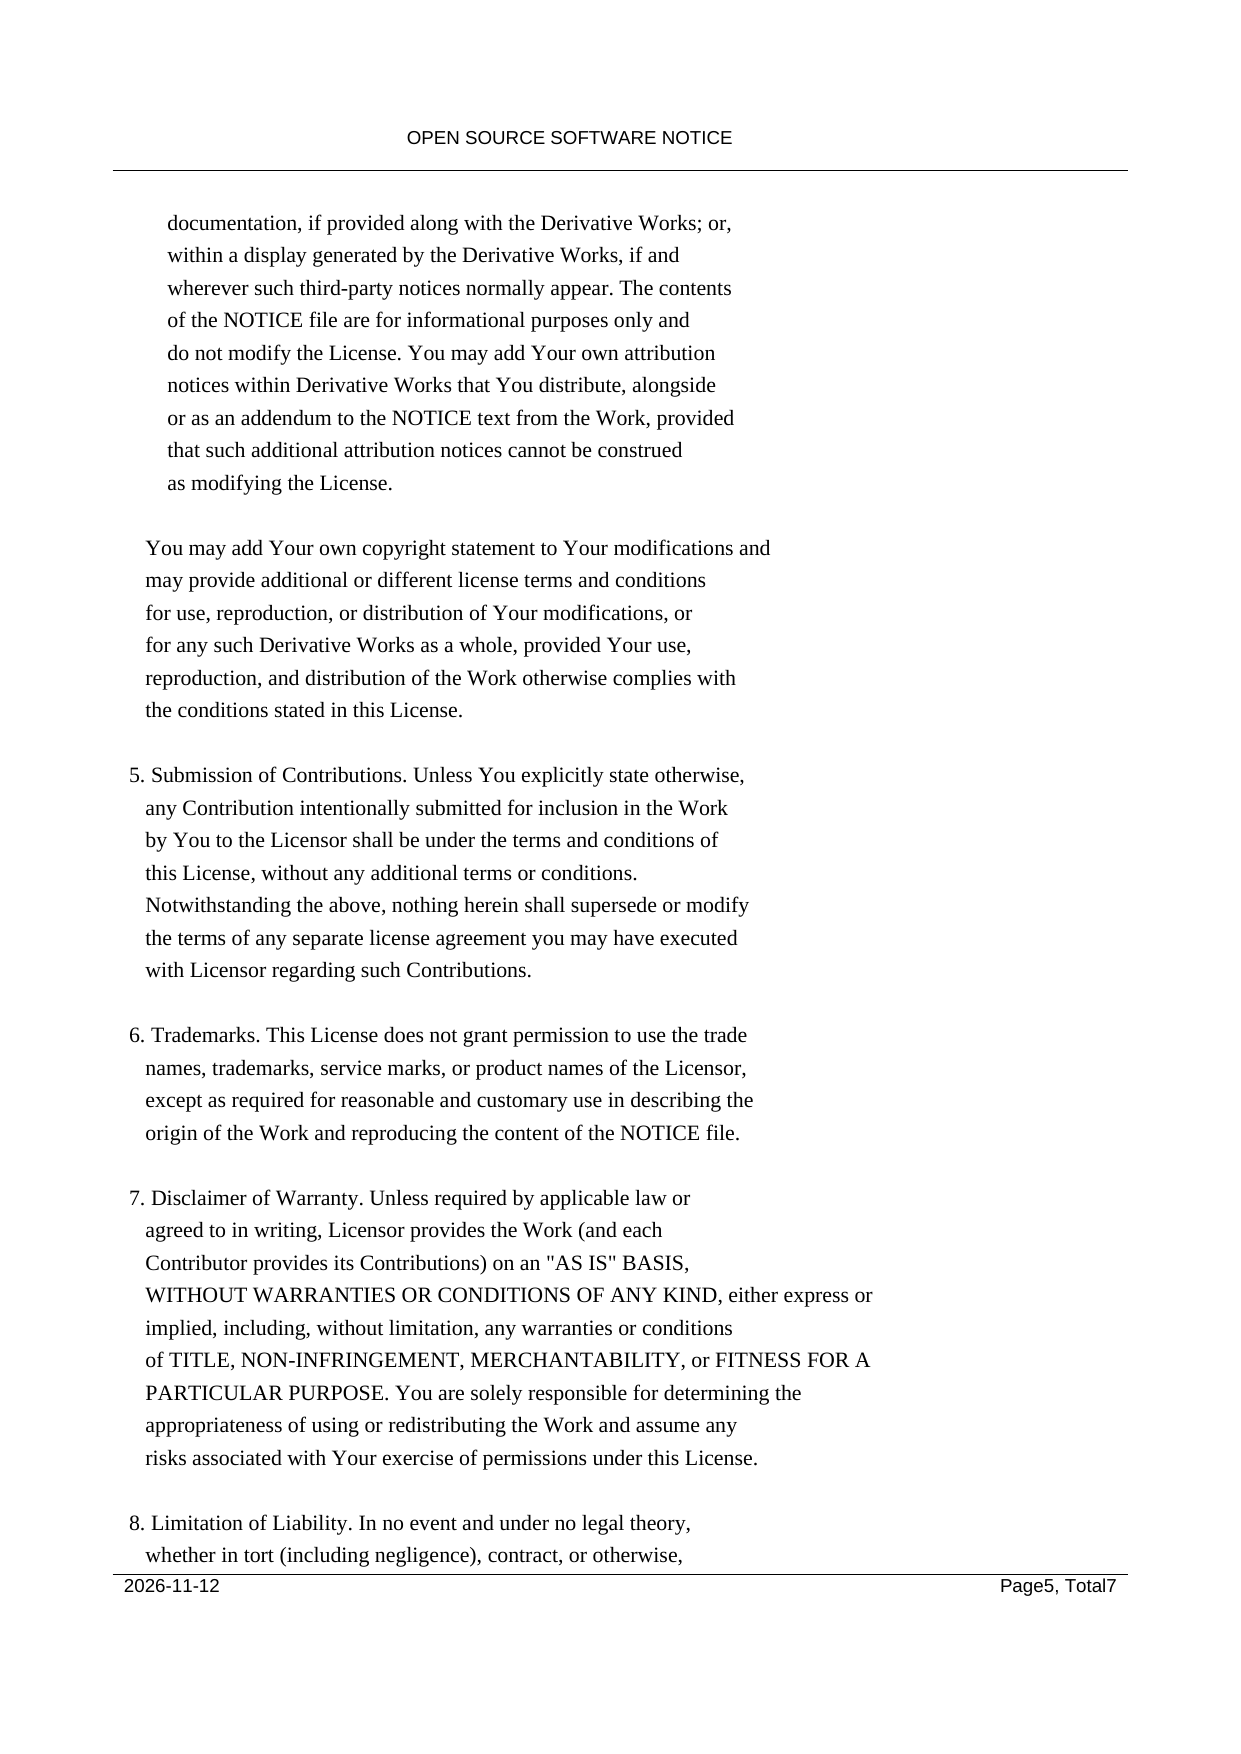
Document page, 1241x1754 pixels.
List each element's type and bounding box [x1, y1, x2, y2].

text [112, 206, 1128, 1571]
